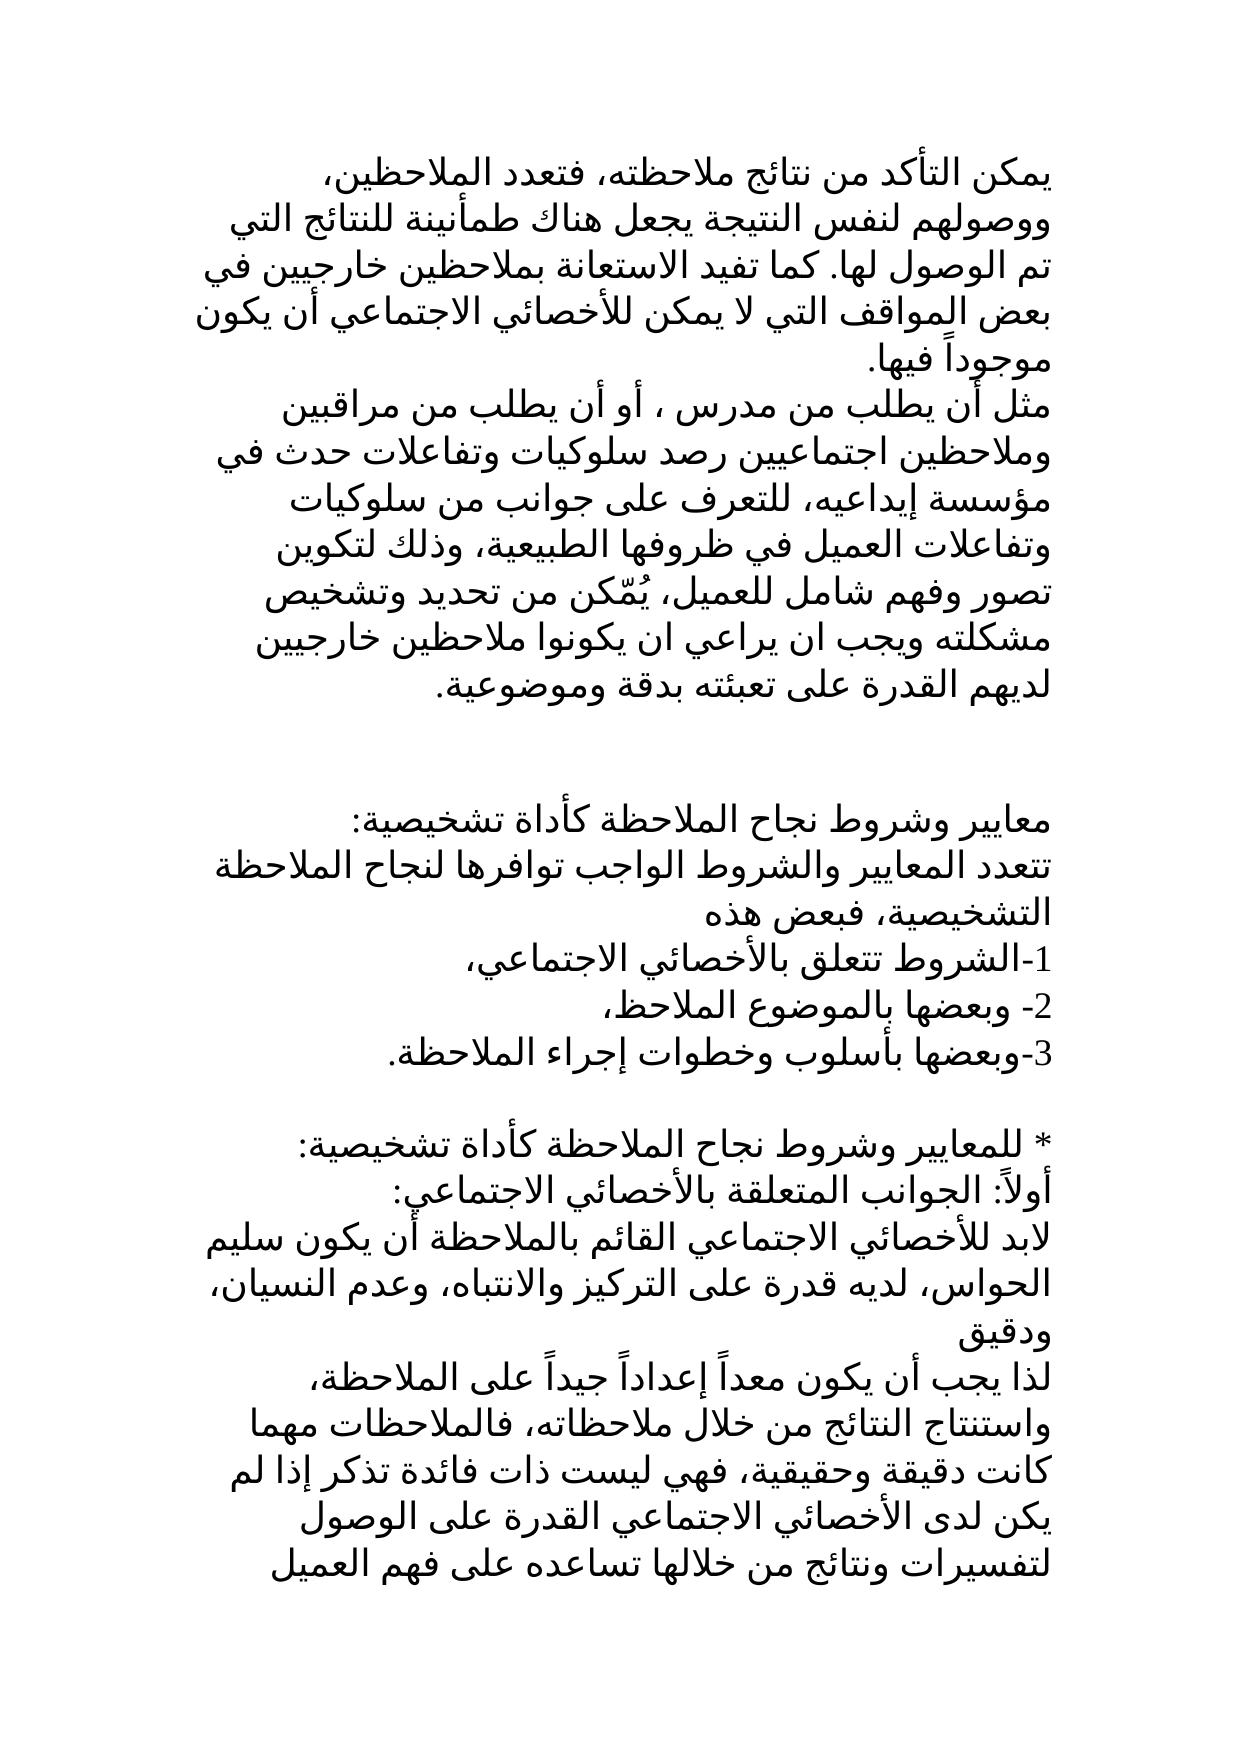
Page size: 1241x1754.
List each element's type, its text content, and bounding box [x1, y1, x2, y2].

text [187, 1122, 1053, 1584]
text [187, 150, 1053, 705]
text معايير وشروط نجاح الملاحظة كأداة تشخيصية: تتعدد المعايير والشروط الواجب توافرها لنجاح الملاحظة التشخيصية، فبعض هذه 1-الشروط تتعلق بالأخصائي الاجتماعي، 2- وبعضها بالموضوع الملاحظ، 3-وبعضها بأسلوب وخطوات إجراء الملاحظة. [187, 797, 1053, 1103]
